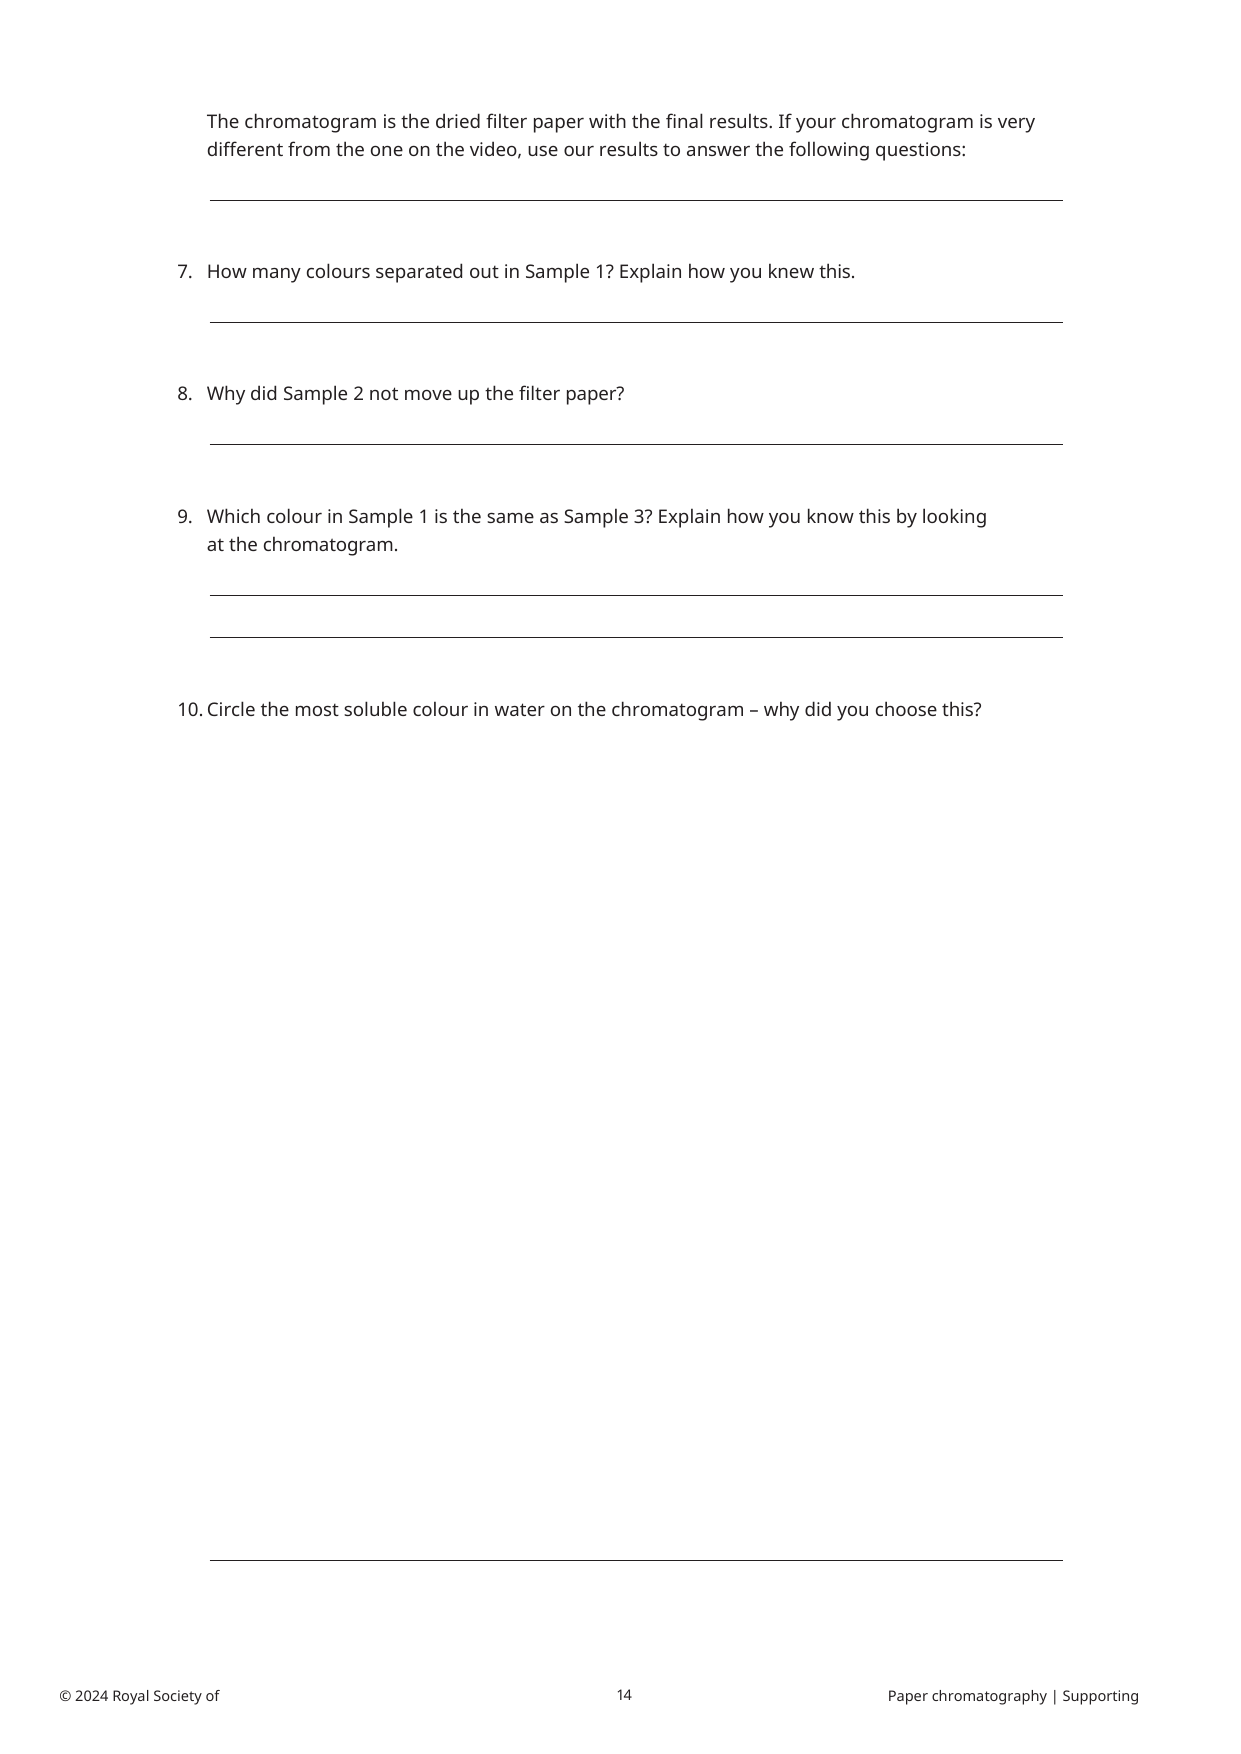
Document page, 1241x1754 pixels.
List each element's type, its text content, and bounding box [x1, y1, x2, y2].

text The chromatogram is the dried filter paper with the final results. If your chromatogram is very different from the one on the video, use our results to answer the following questions: [207, 108, 1062, 162]
list Which colour in Sample 1 is the same as Sample 3? Explain how you know this by looking at the chromatogram. [177, 503, 988, 556]
list Why did Sample 2 not move up the filter paper? [177, 381, 1192, 406]
list Circle the most soluble colour in water on the chromatogram – why did you choose this? [177, 696, 1192, 722]
list How many colours separated out in Sample 1? Explain how you knew this. [177, 259, 1192, 284]
